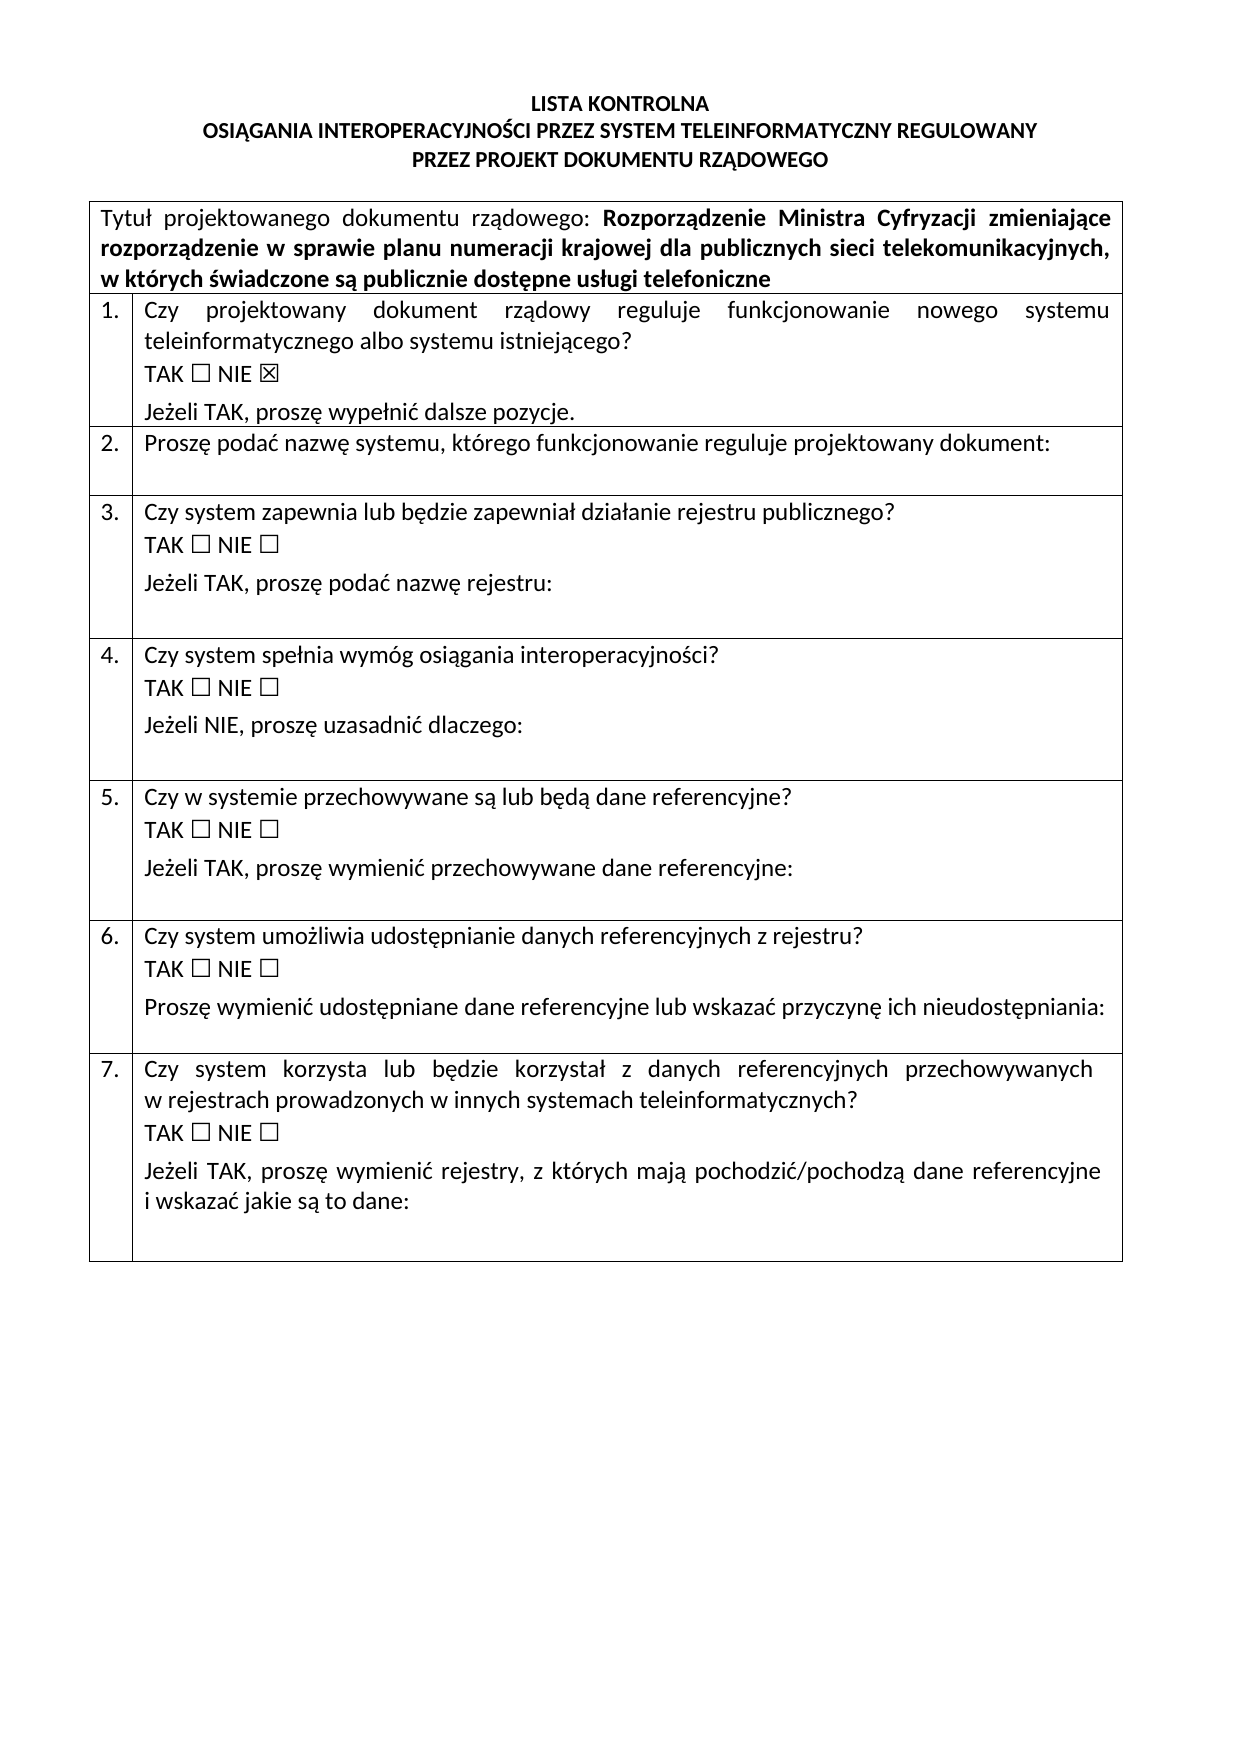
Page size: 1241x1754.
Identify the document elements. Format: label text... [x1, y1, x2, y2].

table_cell [90, 781, 132, 919]
table_cell Czy projektowany dokument rządowy reguluje funkcjonowanie nowego systemu teleinformatycznego albo systemu istniejącego? TAK NIE Jeżeli TAK, proszę wypełnić dalsze pozycje. [133, 294, 1122, 426]
table_cell Proszę podać nazwę systemu, którego funkcjonowanie reguluje projektowany dokument: [133, 427, 1122, 495]
table_cell [90, 639, 132, 780]
table_cell Czy system zapewnia lub będzie zapewniał działanie rejestru publicznego? TAK NIE Jeżeli TAK, proszę podać nazwę rejestru: [133, 496, 1122, 638]
table_cell [90, 1054, 132, 1261]
table_cell Czy w systemie przechowywane są lub będą dane referencyjne? TAK NIE Jeżeli TAK, proszę wymienić przechowywane dane referencyjne: [133, 781, 1122, 919]
table_cell Czy system umożliwia udostępnianie danych referencyjnych z rejestru? TAK NIE Proszę wymienić udostępniane dane referencyjne lub wskazać przyczynę ich nieudostępniania: [133, 921, 1122, 1052]
table_header Tytuł projektowanego dokumentu rządowego: Rozporządzenie Ministra Cyfryzacji zmieniające rozporządzenie w sprawie planu numeracji krajowej dla publicznych sieci telekomunikacyjnych, w których świadczone są publicznie dostępne usługi telefoniczne [90, 202, 1122, 293]
text PRZEZ PROJEKT DOKUMENTU RZĄDOWEGO [89, 145, 1152, 173]
table_cell Czy system spełnia wymóg osiągania interoperacyjności? TAK NIE Jeżeli NIE, proszę uzasadnić dlaczego: [133, 639, 1122, 780]
table_cell [90, 496, 132, 638]
text LISTA KONTROLNA OSIĄGANIA INTEROPERACYJNOŚCI PRZEZ SYSTEM TELEINFORMATYCZNY REGULOWANY [89, 89, 1152, 145]
table_cell Czy system korzysta lub będzie korzystał z danych referencyjnych przechowywanych w rejestrach prowadzonych w innych systemach teleinformatycznych? TAK NIE Jeżeli TAK, proszę wymienić rejestry, z których mają pochodzić/pochodzą dane referencyjne i wskazać jakie są to dane: [133, 1054, 1122, 1261]
table_cell [90, 921, 132, 1052]
table_cell [90, 294, 132, 426]
table_cell [90, 427, 132, 495]
